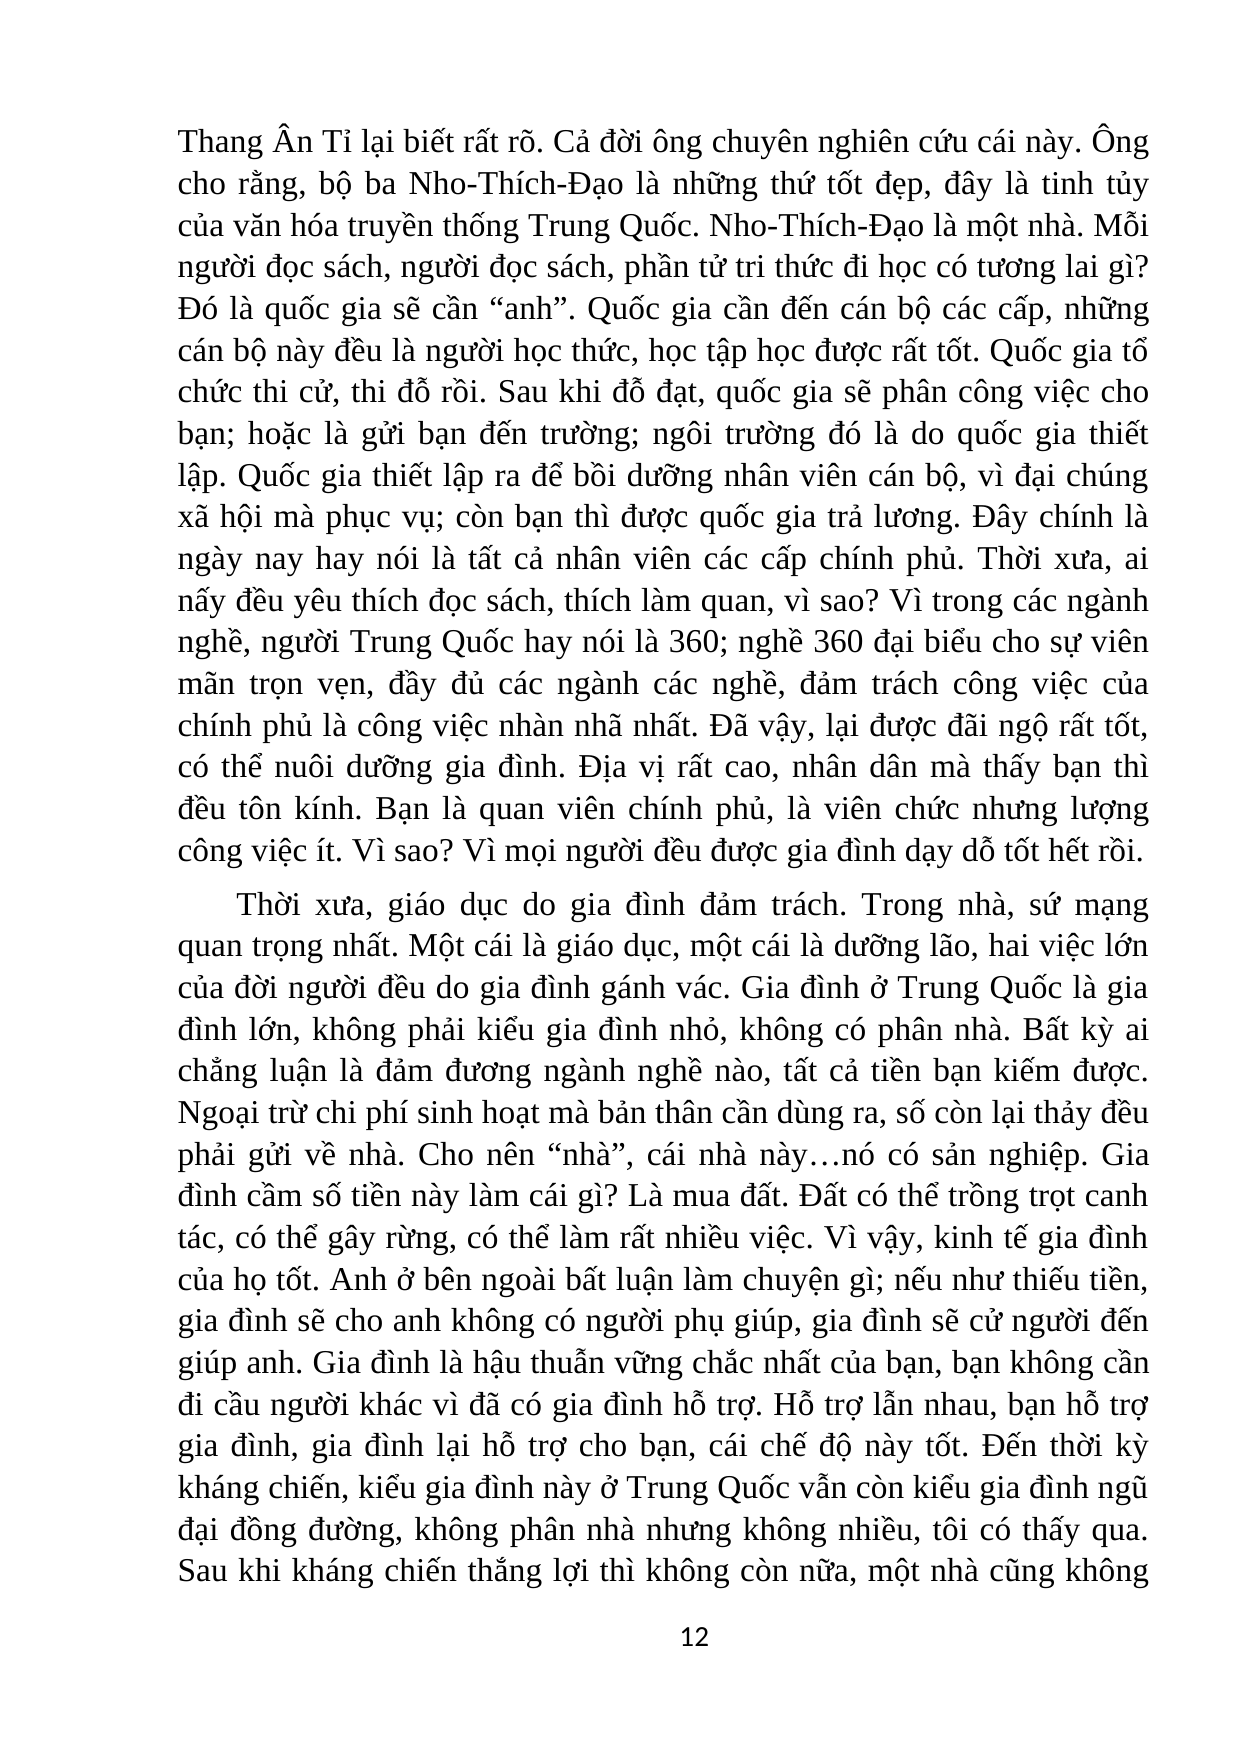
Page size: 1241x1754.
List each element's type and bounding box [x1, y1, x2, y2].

text [177, 118, 1152, 868]
text [177, 881, 1152, 1589]
